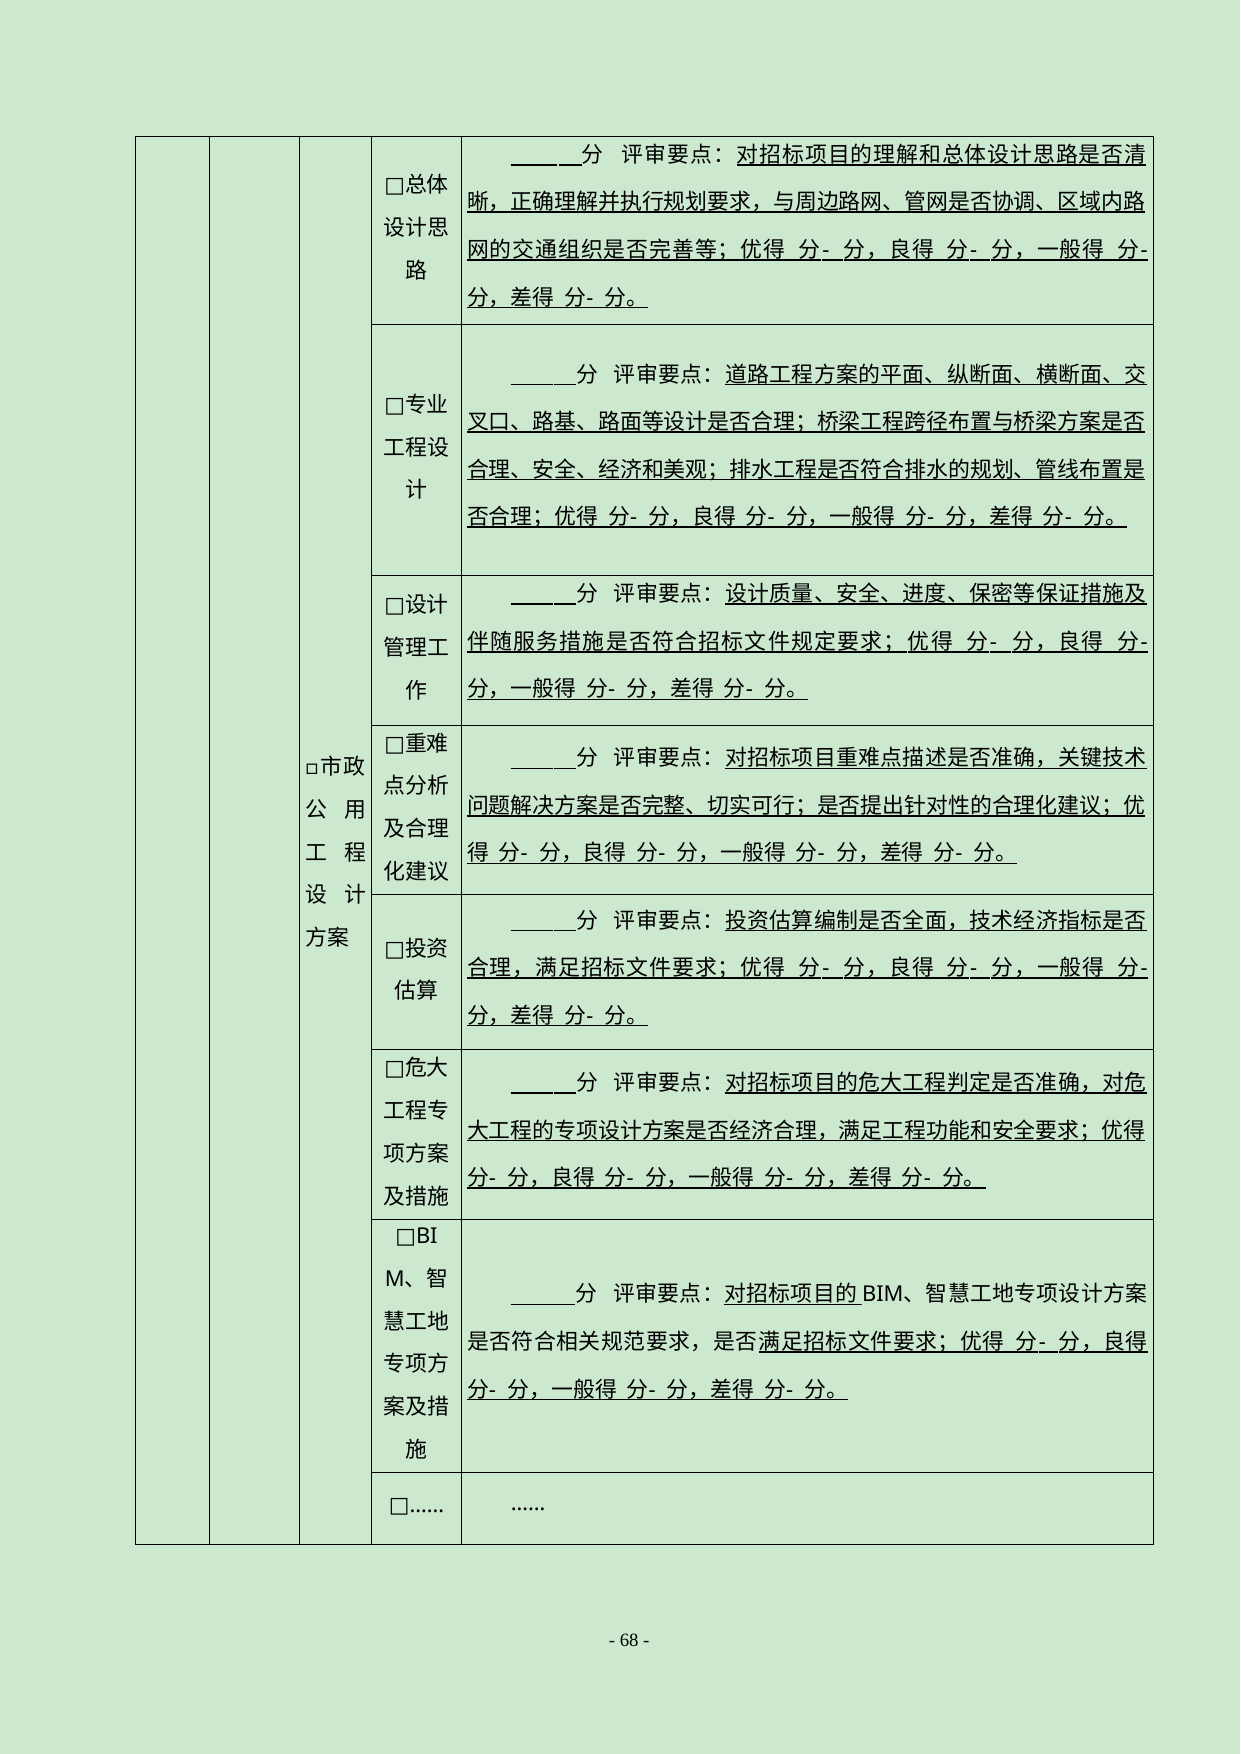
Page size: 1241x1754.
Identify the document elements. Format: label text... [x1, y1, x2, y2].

table_cell 分 评审要点：对招标项目的理解和总体设计思路是否清晰，正确理解并执行规划要求，与周边路网、管网是否协调、区域内路网的交通组织是否完善等；优得 分- 分，良得 分- 分，一般得 分- 分，差得 分- 分。 [462, 137, 1153, 324]
table_cell □总体设计思路 [372, 137, 461, 324]
table_cell □…… [372, 1473, 461, 1543]
table_cell □重难点分析及合理化建议 [372, 726, 461, 894]
table_cell □投资估算 [372, 895, 461, 1049]
table_cell 分 评审要点：对招标项目的危大工程判定是否准确，对危大工程的专项设计方案是否经济合理，满足工程功能和安全要求；优得 分- 分，良得 分- 分，一般得 分- 分，差得 分- 分。 [462, 1050, 1153, 1219]
table_cell □BIM、智慧工地专项方案及措施 [372, 1220, 461, 1472]
table_cell …… [462, 1473, 1153, 1543]
table_cell □危大工程专项方案及措施 [372, 1050, 461, 1219]
table_cell □设计管理工作 [372, 576, 461, 724]
table_cell □市政公用工程设计方案 [300, 137, 371, 1543]
table_cell □专业工程设计 [372, 325, 461, 575]
table_cell 分 评审要点：设计质量、安全、进度、保密等保证措施及伴随服务措施是否符合招标文件规定要求；优得 分- 分，良得 分- 分，一般得 分- 分，差得 分- 分。 [462, 576, 1153, 724]
table_cell 分 评审要点：对招标项目重难点描述是否准确，关键技术问题解决方案是否完整、切实可行；是否提出针对性的合理化建议；优得 分- 分，良得 分- 分，一般得 分- 分，差得 分- 分。 [462, 726, 1153, 894]
table_cell 分 评审要点：道路工程方案的平面、纵断面、横断面、交叉口、路基、路面等设计是否合理；桥梁工程跨径布置与桥梁方案是否合理、安全、经济和美观；排水工程是否符合排水的规划、管线布置是否合理；优得 分- 分，良得 分- 分，一般得 分- 分，差得 分- 分。 [462, 325, 1153, 575]
table_cell 分 评审要点：对招标项目的BIM、智慧工地专项设计方案是否符合相关规范要求，是否满足招标文件要求；优得 分- 分，良得 分- 分，一般得 分- 分，差得 分- 分。 [462, 1220, 1153, 1472]
table_cell 分 评审要点：投资估算编制是否全面，技术经济指标是否合理，满足招标文件要求；优得 分- 分，良得 分- 分，一般得 分- 分，差得 分- 分。 [462, 895, 1153, 1049]
